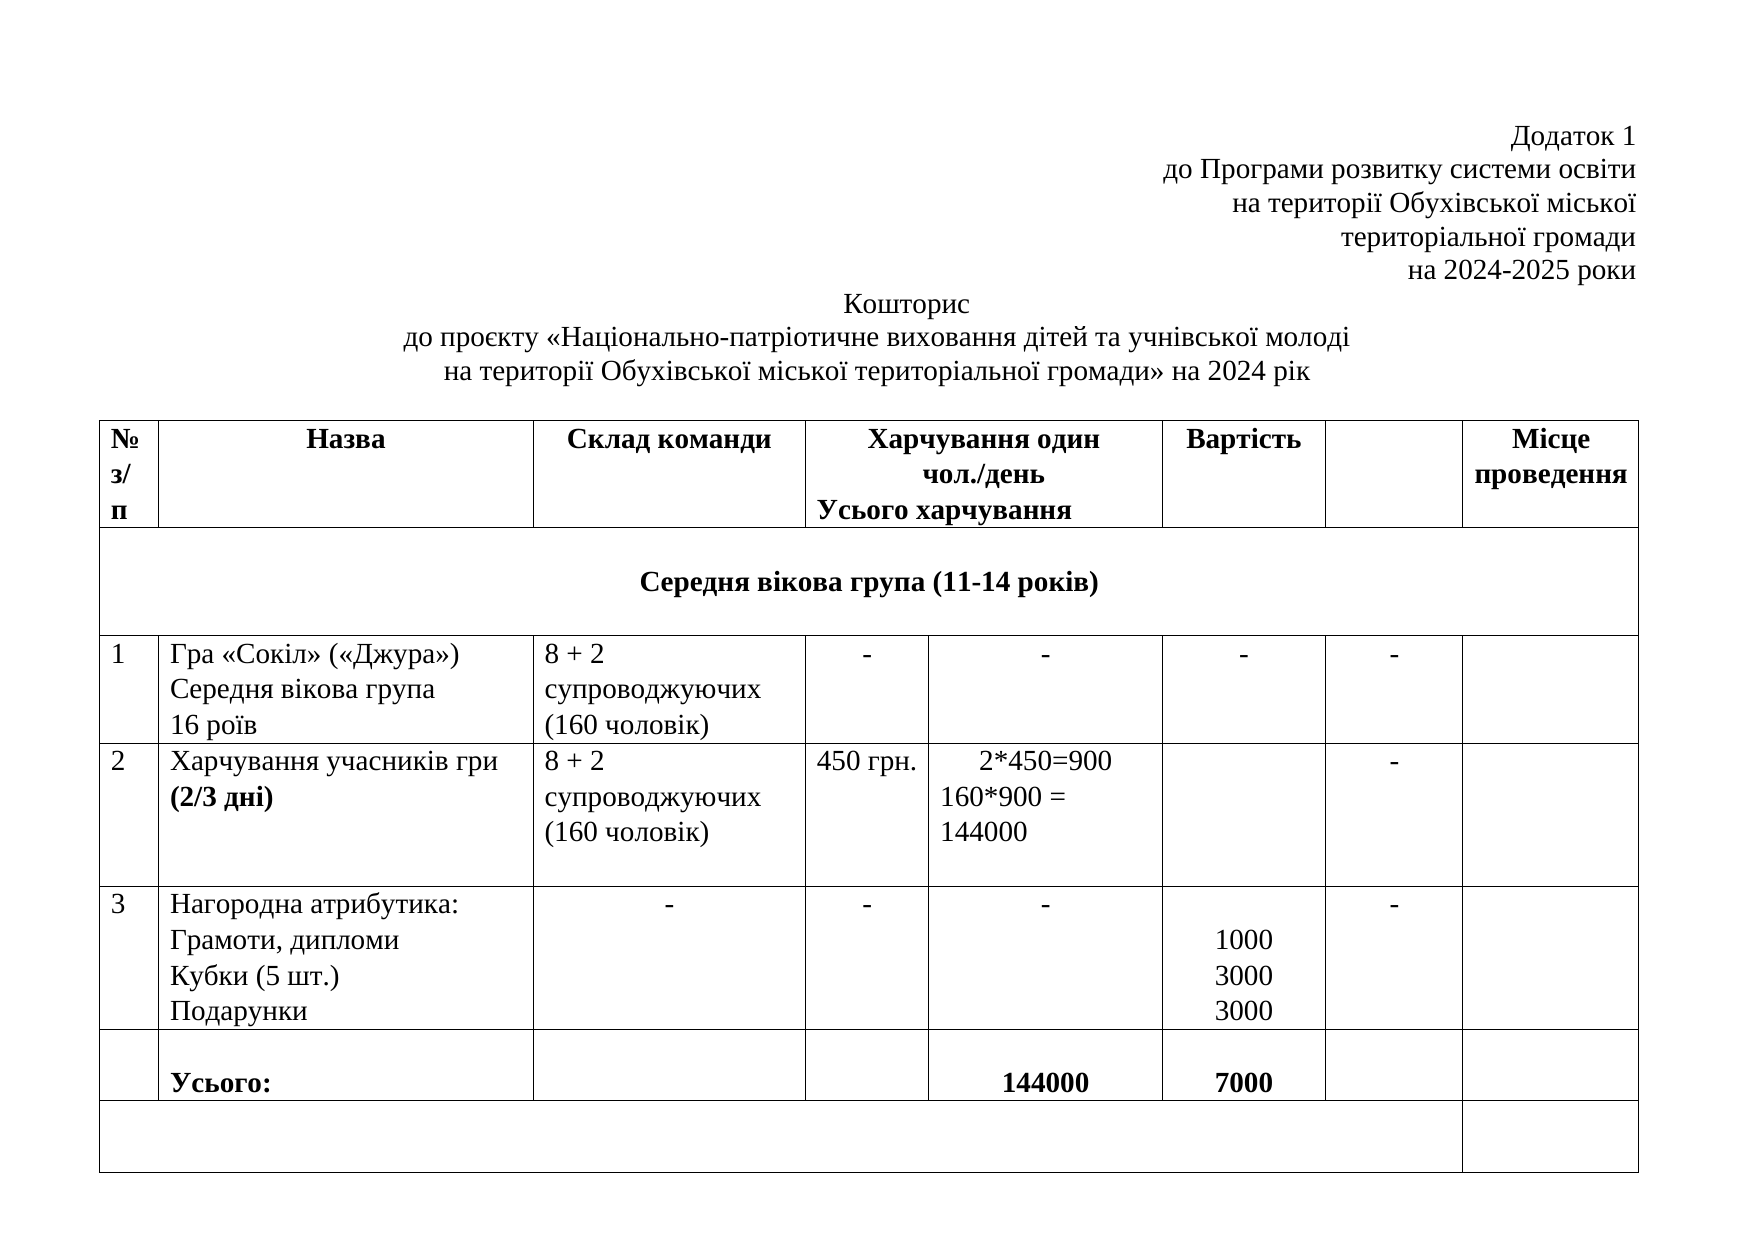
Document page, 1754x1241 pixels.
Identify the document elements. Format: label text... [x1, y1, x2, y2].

table_cell [1463, 1030, 1638, 1100]
table_cell 3 [100, 887, 158, 1028]
table_header Склад команди [534, 421, 805, 527]
table_cell Нагородна атрибутика: Грамоти, дипломи Кубки (5 шт.) Подарунки [159, 887, 533, 1028]
table_cell - [806, 887, 928, 1028]
table_header Харчування один чол./день Усього харчування [806, 421, 1162, 527]
table_cell 2*450=900 160*900 = 144000 [929, 744, 1162, 886]
table_cell 2 [100, 744, 158, 886]
table_cell 1 [100, 636, 158, 742]
table_header № з/п [100, 421, 158, 527]
table_cell - [1163, 636, 1325, 742]
table_cell - [929, 636, 1162, 742]
table_header Вартість [1163, 421, 1325, 527]
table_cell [100, 1101, 1462, 1172]
text до Програми розвитку системи освіти на території Обухівської міської територіальної громади [1137, 152, 1636, 252]
table_cell [100, 1030, 158, 1100]
table_cell [806, 1030, 928, 1100]
table_header Місце проведення [1463, 421, 1638, 527]
table_cell - [806, 636, 928, 742]
table_header Назва [159, 421, 533, 527]
text на 2024-2025 роки [1137, 252, 1636, 286]
table_cell Усього: [159, 1030, 533, 1100]
text Кошторис [118, 286, 1636, 319]
table_cell 1000 3000 3000 [1163, 887, 1325, 1028]
table_cell [1163, 744, 1325, 886]
text до проєкту «Національно-патріотичне виховання дітей та учнівської молоді [118, 319, 1636, 353]
table_cell - [1326, 744, 1462, 886]
table_cell - [929, 887, 1162, 1028]
table_cell - [534, 887, 805, 1028]
table_cell 144000 [929, 1030, 1162, 1100]
table_cell - [1326, 636, 1462, 742]
table_cell [1463, 887, 1638, 1028]
table_cell - [1326, 887, 1462, 1028]
table_cell 8 + 2 супроводжуючих (160 чоловік) [534, 636, 805, 742]
table_cell 450 грн. [806, 744, 928, 886]
table_cell Гра «Сокіл» («Джура») Середня вікова група 16 роїв [159, 636, 533, 742]
table_cell [1463, 1101, 1638, 1172]
table_cell [1463, 636, 1638, 742]
table_cell 7000 [1163, 1030, 1325, 1100]
table_cell [1463, 744, 1638, 886]
table_cell [1326, 1030, 1462, 1100]
table_header [1326, 421, 1462, 527]
table_cell Середня вікова група (11-14 років) [100, 528, 1638, 635]
table_cell [534, 1030, 805, 1100]
table_cell 8 + 2 супроводжуючих (160 чоловік) [534, 744, 805, 886]
text Додаток 1 [118, 118, 1636, 152]
text на території Обухівської міської територіальної громади» на 2024 рік [118, 353, 1636, 386]
table_cell Харчування учасників гри (2/3 дні) [159, 744, 533, 886]
